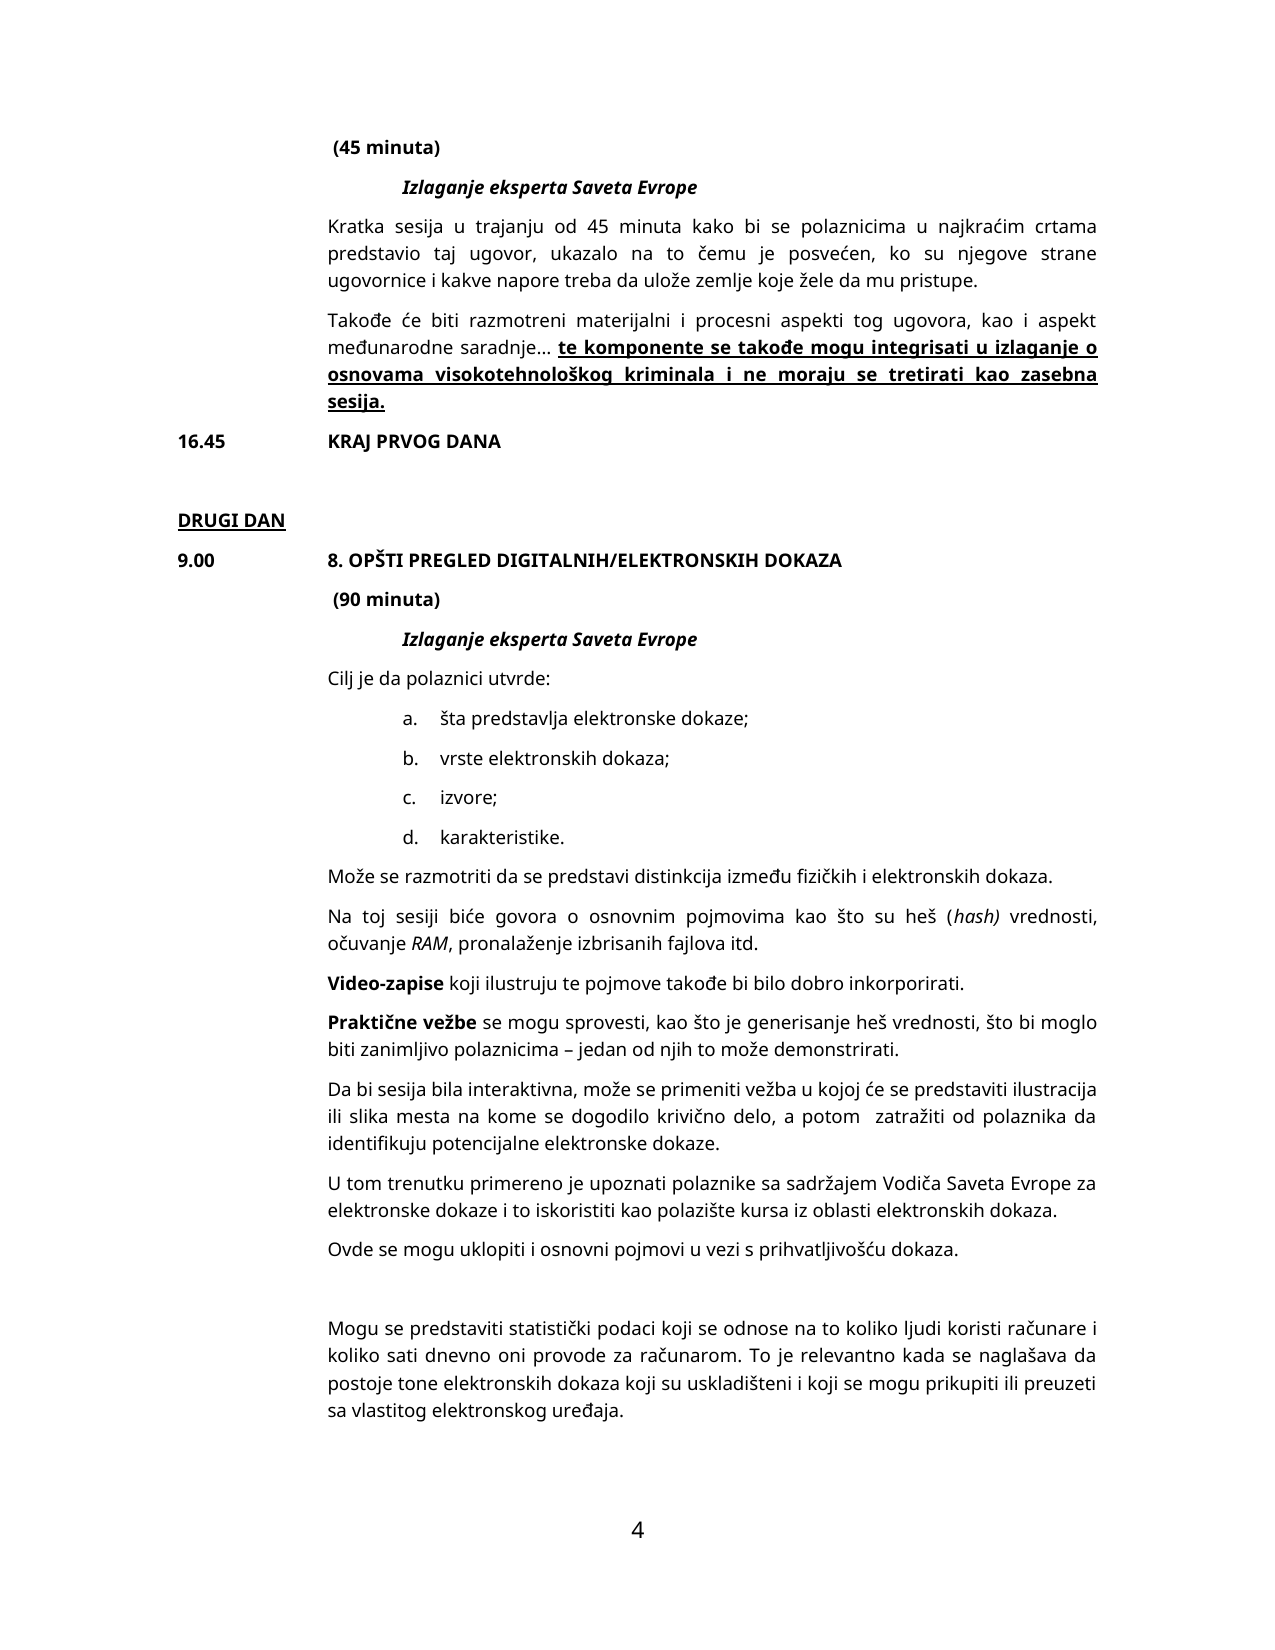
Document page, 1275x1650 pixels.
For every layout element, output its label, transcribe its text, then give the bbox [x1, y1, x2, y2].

text 16.45 KRAJ PRVOG DANA [177, 427, 1098, 454]
text Izlaganje eksperta Saveta Evrope [333, 172, 1098, 199]
text Cilj je da polaznici utvrde: [327, 664, 1098, 691]
text Može se razmotriti da se predstavi distinkcija između fizičkih i elektronskih dokaza. [327, 862, 1098, 889]
text Izlaganje eksperta Saveta Evrope [333, 624, 1098, 652]
text Takođe će biti razmotreni materijalni i procesni aspekti tog ugovora, kao i aspekt međunarodne saradnje… te komponente se takođe mogu integrisati u izlaganje o osnovama visokotehnološkog kriminala i ne moraju se tretirati kao zasebna sesija. [327, 306, 1098, 383]
text Kratka sesija u trajanju od 45 minuta kako bi se polaznicima u najkraćim crtama predstavio taj ugovor, ukazalo na to čemu je posvećen, ko su njegove strane ugovornice i kakve napore treba da ulože zemlje koje žele da mu pristupe. [327, 212, 1098, 293]
text (90 minuta) [333, 585, 1098, 612]
text Ovde se mogu uklopiti i osnovni pojmovi u vezi s prihvatljivošću dokaza. [327, 1235, 1098, 1262]
text (45 minuta) [333, 133, 1098, 160]
list vrste elektronskih dokaza; [402, 743, 1098, 770]
text DRUGI DAN [177, 506, 1098, 533]
text Takođe će biti razmotreni materijalni i procesni aspekti tog ugovora, kao i aspekt međunarodne saradnje… te komponente se takođe mogu integrisati u izlaganje o osnovama visokotehnološkog kriminala i ne moraju se tretirati kao zasebna sesija. [327, 384, 1098, 414]
text Video-zapise koji ilustruju te pojmove takođe bi bilo dobro inkorporirati. [327, 968, 1098, 995]
text Mogu se predstaviti statistički podaci koji se odnose na to koliko ljudi koristi računare i koliko sati dnevno oni provode za računarom. To je relevantno kada se naglašava da postoje tone elektronskih dokaza koji su uskladišteni i koji se mogu prikupiti ili preuzeti sa vlastitog elektronskog uređaja. [327, 1314, 1098, 1422]
list izvore; [402, 783, 1098, 810]
text U tom trenutku primereno je upoznati polaznike sa sadržajem Vodiča Saveta Evrope za elektronske dokaze i to iskoristiti kao polazište kursa iz oblasti elektronskih dokaza. [327, 1168, 1098, 1222]
text Na toj sesiji biće govora o osnovnim pojmovima kao što su heš (hash) vrednosti, očuvanje RAM, pronalaženje izbrisanih fajlova itd. [327, 902, 1098, 956]
text Praktične vežbe se mogu sprovesti, kao što je generisanje heš vrednosti, što bi moglo biti zanimljivo polaznicima – jedan od njih to može demonstrirati. [327, 1008, 1098, 1062]
text Da bi sesija bila interaktivna, može se primeniti vežba u kojoj će se predstaviti ilustracija ili slika mesta na kome se dogodilo krivično delo, a potom zatražiti od polaznika da identifikuju potencijalne elektronske dokaze. [327, 1074, 1098, 1156]
text 9.00 8. OPŠTI PREGLED DIGITALNIH/ELEKTRONSKIH DOKAZA [177, 545, 1098, 572]
list karakteristike. [402, 822, 1098, 849]
list šta predstavlja elektronske dokaze; [402, 704, 1098, 731]
